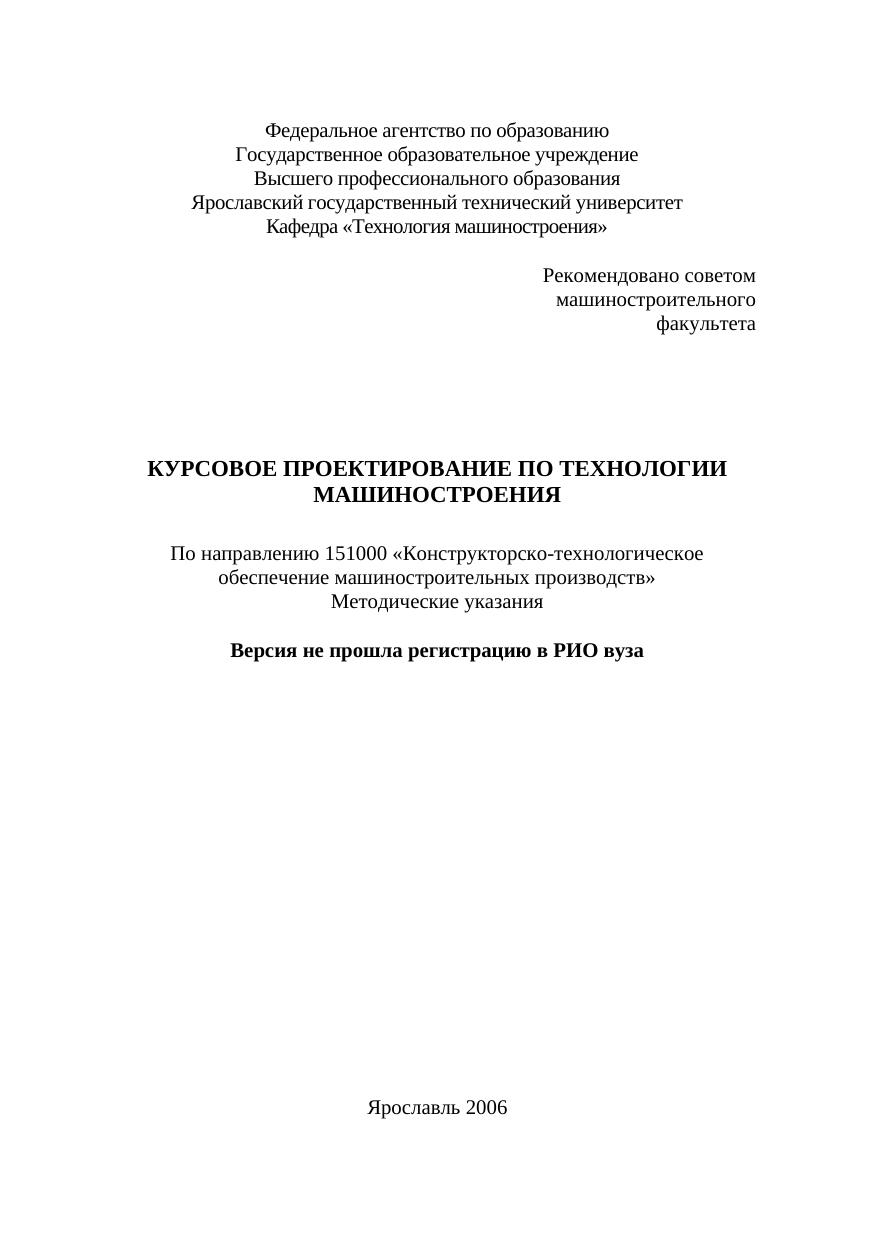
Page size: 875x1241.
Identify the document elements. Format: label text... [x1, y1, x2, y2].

text Ярославль 2006 [118, 1095, 756, 1119]
text факультета [413, 311, 756, 335]
text машиностроительного [413, 287, 756, 311]
text По направлению 151000 «Конструкторско-технологическое обеспечение машиностроительных производств» [118, 541, 756, 589]
text Версия не прошла регистрацию в РИО вуза [118, 637, 756, 662]
text КУРСОВОЕ ПРОЕКТИРОВАНИЕ ПО ТЕХНОЛОГИИ МАШИНОСТРОЕНИЯ [118, 455, 756, 508]
text Государственное образовательное учреждение [118, 142, 756, 166]
text Ярославский государственный технический университет [118, 190, 756, 214]
text Рекомендовано советом [413, 262, 756, 287]
text Кафедра «Технология машиностроения» [118, 214, 756, 238]
text Федеральное агентство по образованию [118, 118, 756, 142]
text Методические указания [118, 589, 756, 613]
text Высшего профессионального образования [118, 166, 756, 190]
